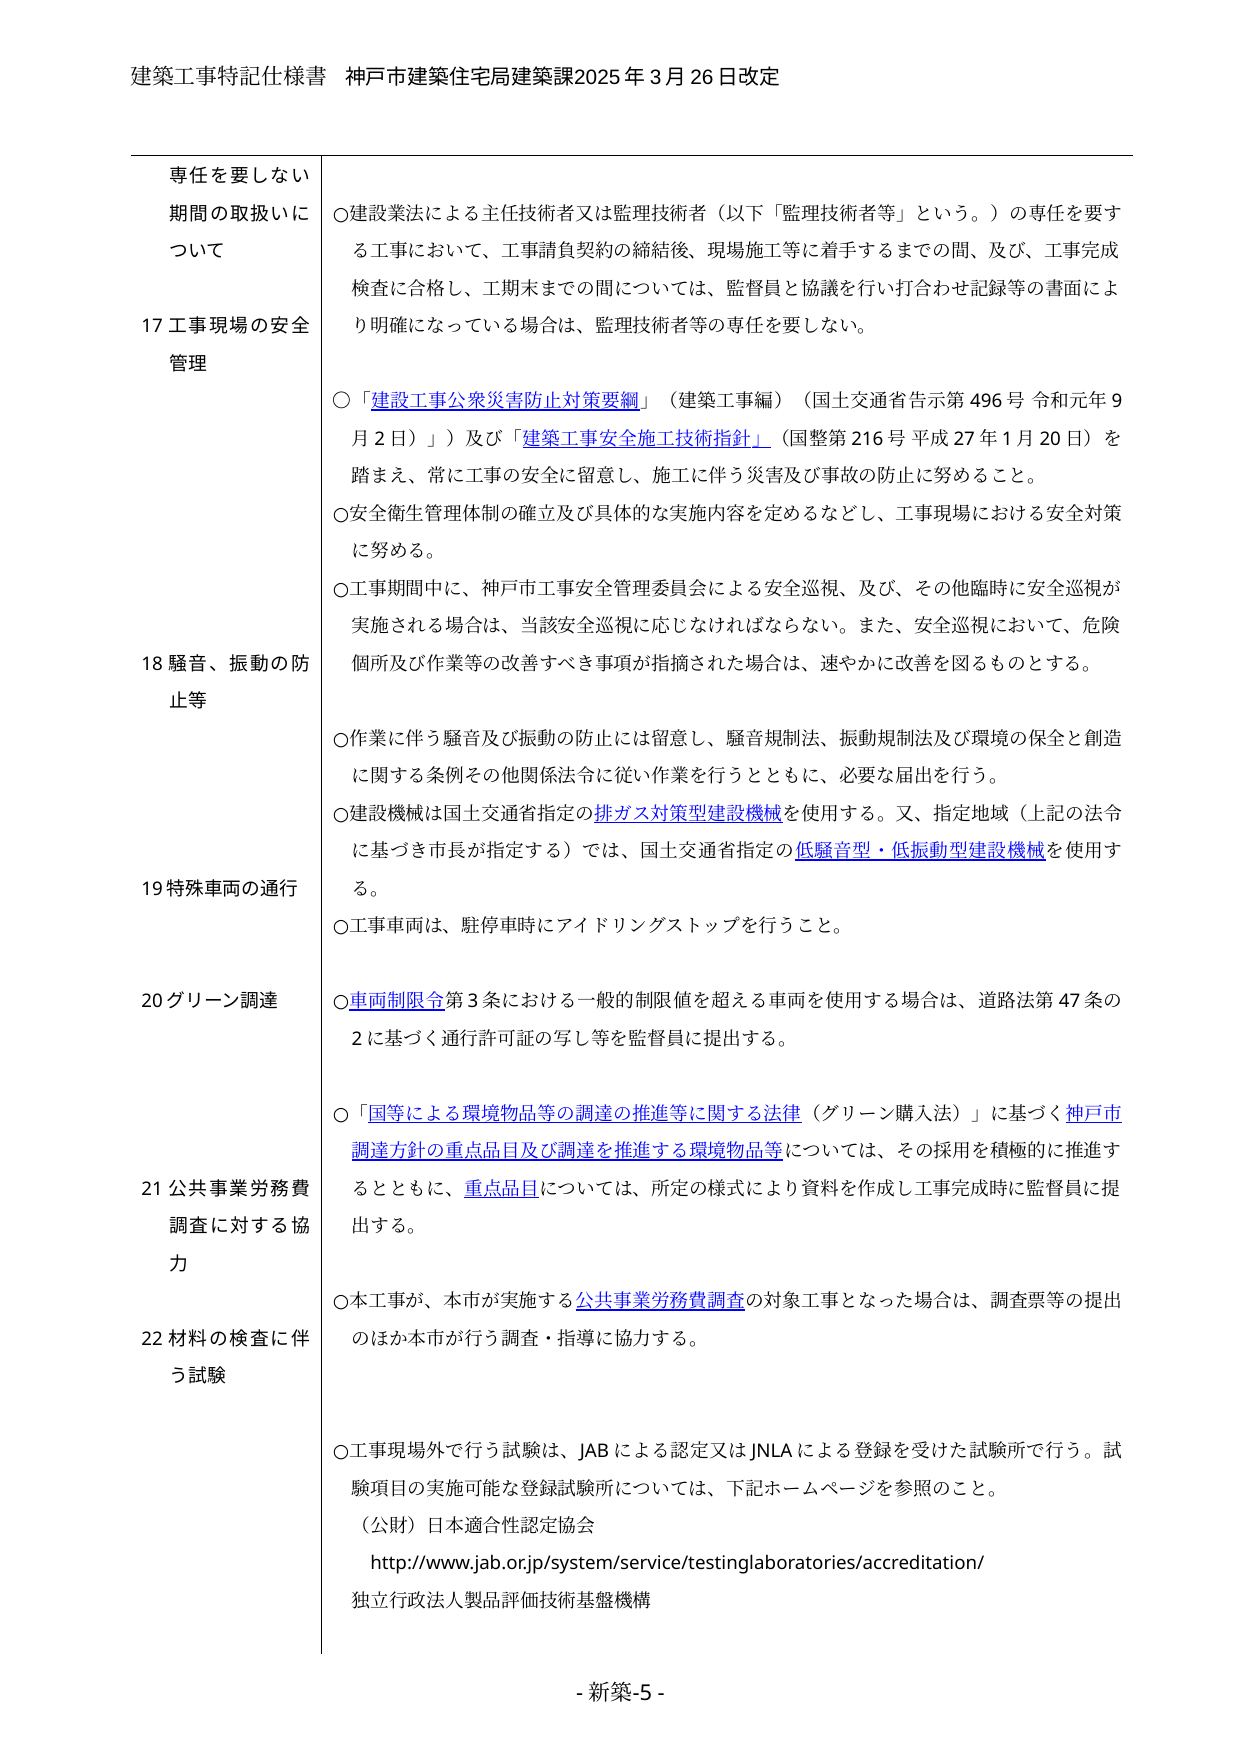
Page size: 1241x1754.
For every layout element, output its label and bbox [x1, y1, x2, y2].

table_header [131, 156, 321, 1654]
table_header [322, 156, 1133, 1654]
